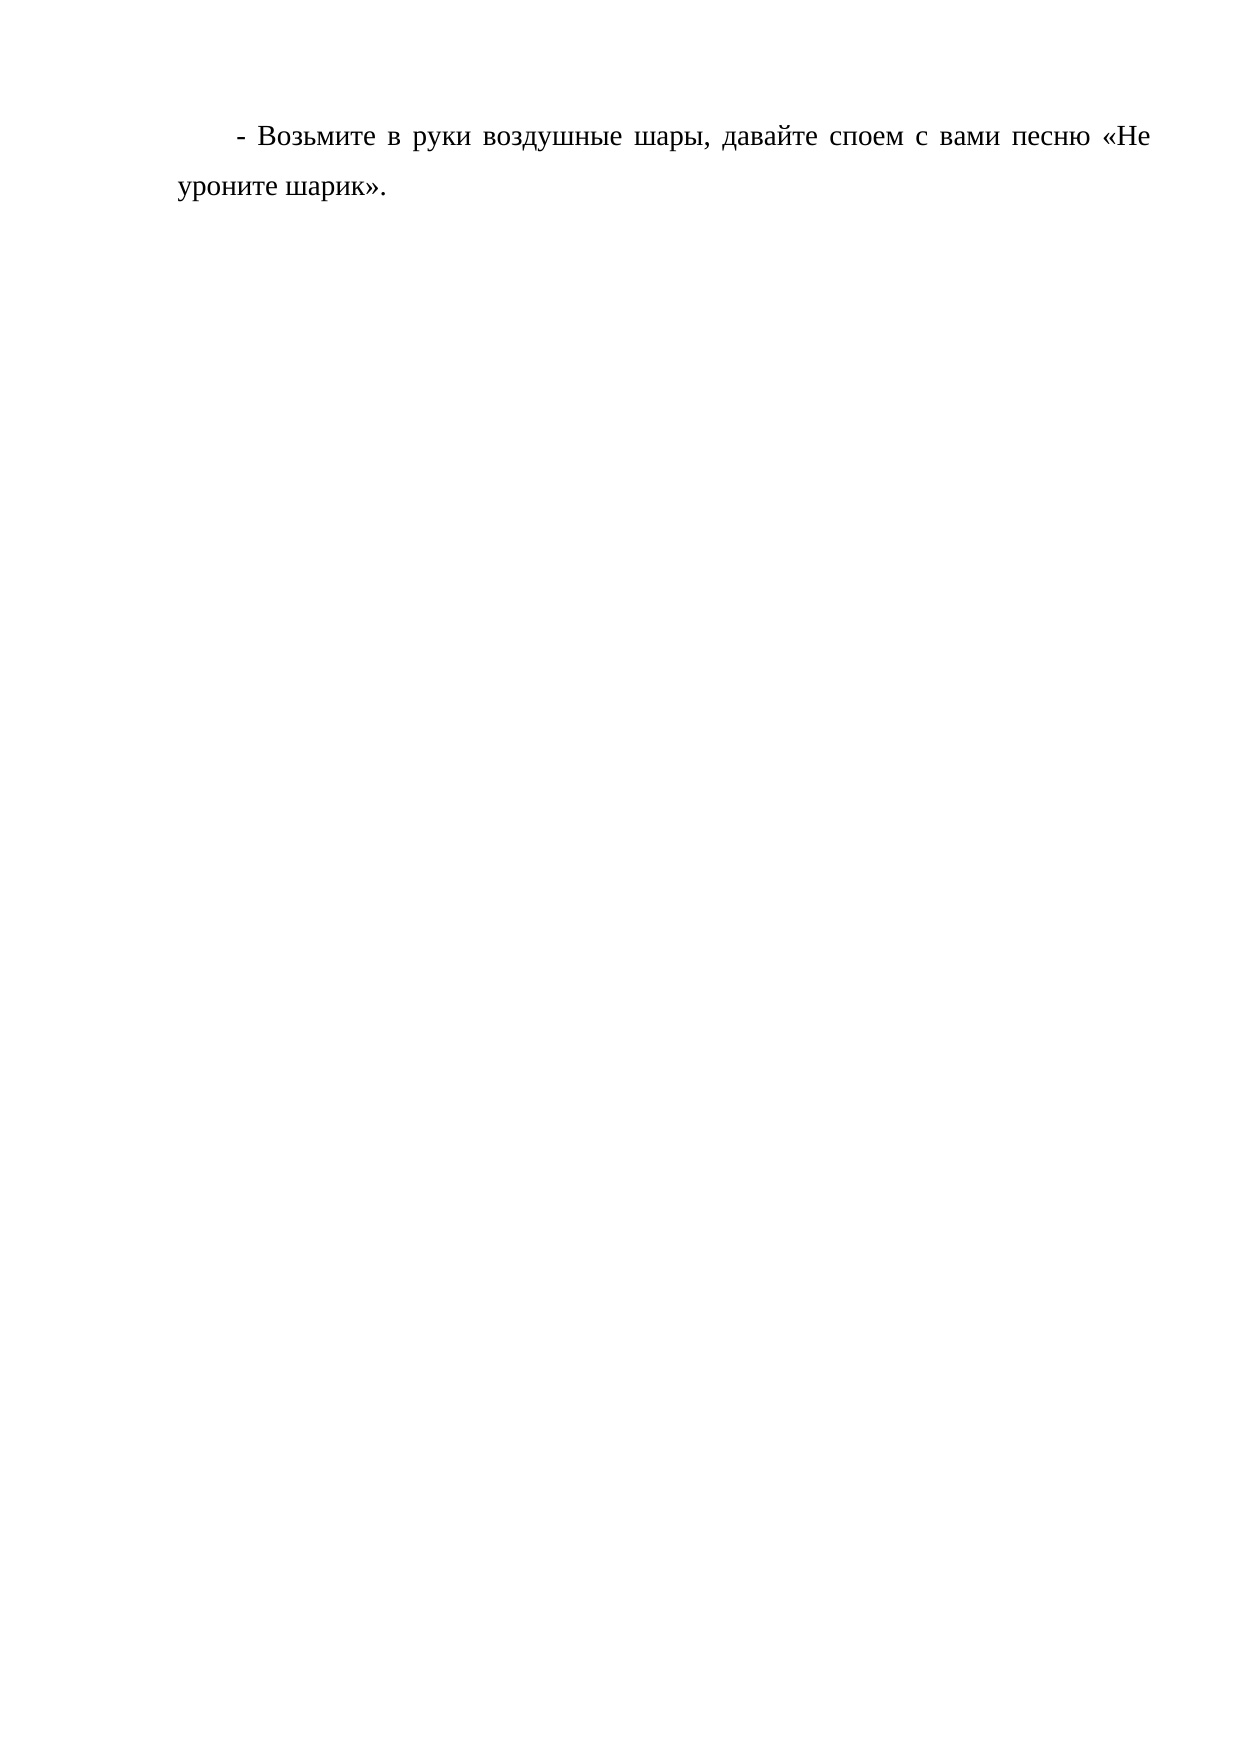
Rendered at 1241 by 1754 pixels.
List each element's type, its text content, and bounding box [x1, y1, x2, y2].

text - Возьмите в руки воздушные шары, давайте споем с вами песню «Не уроните шарик». [177, 118, 1152, 202]
